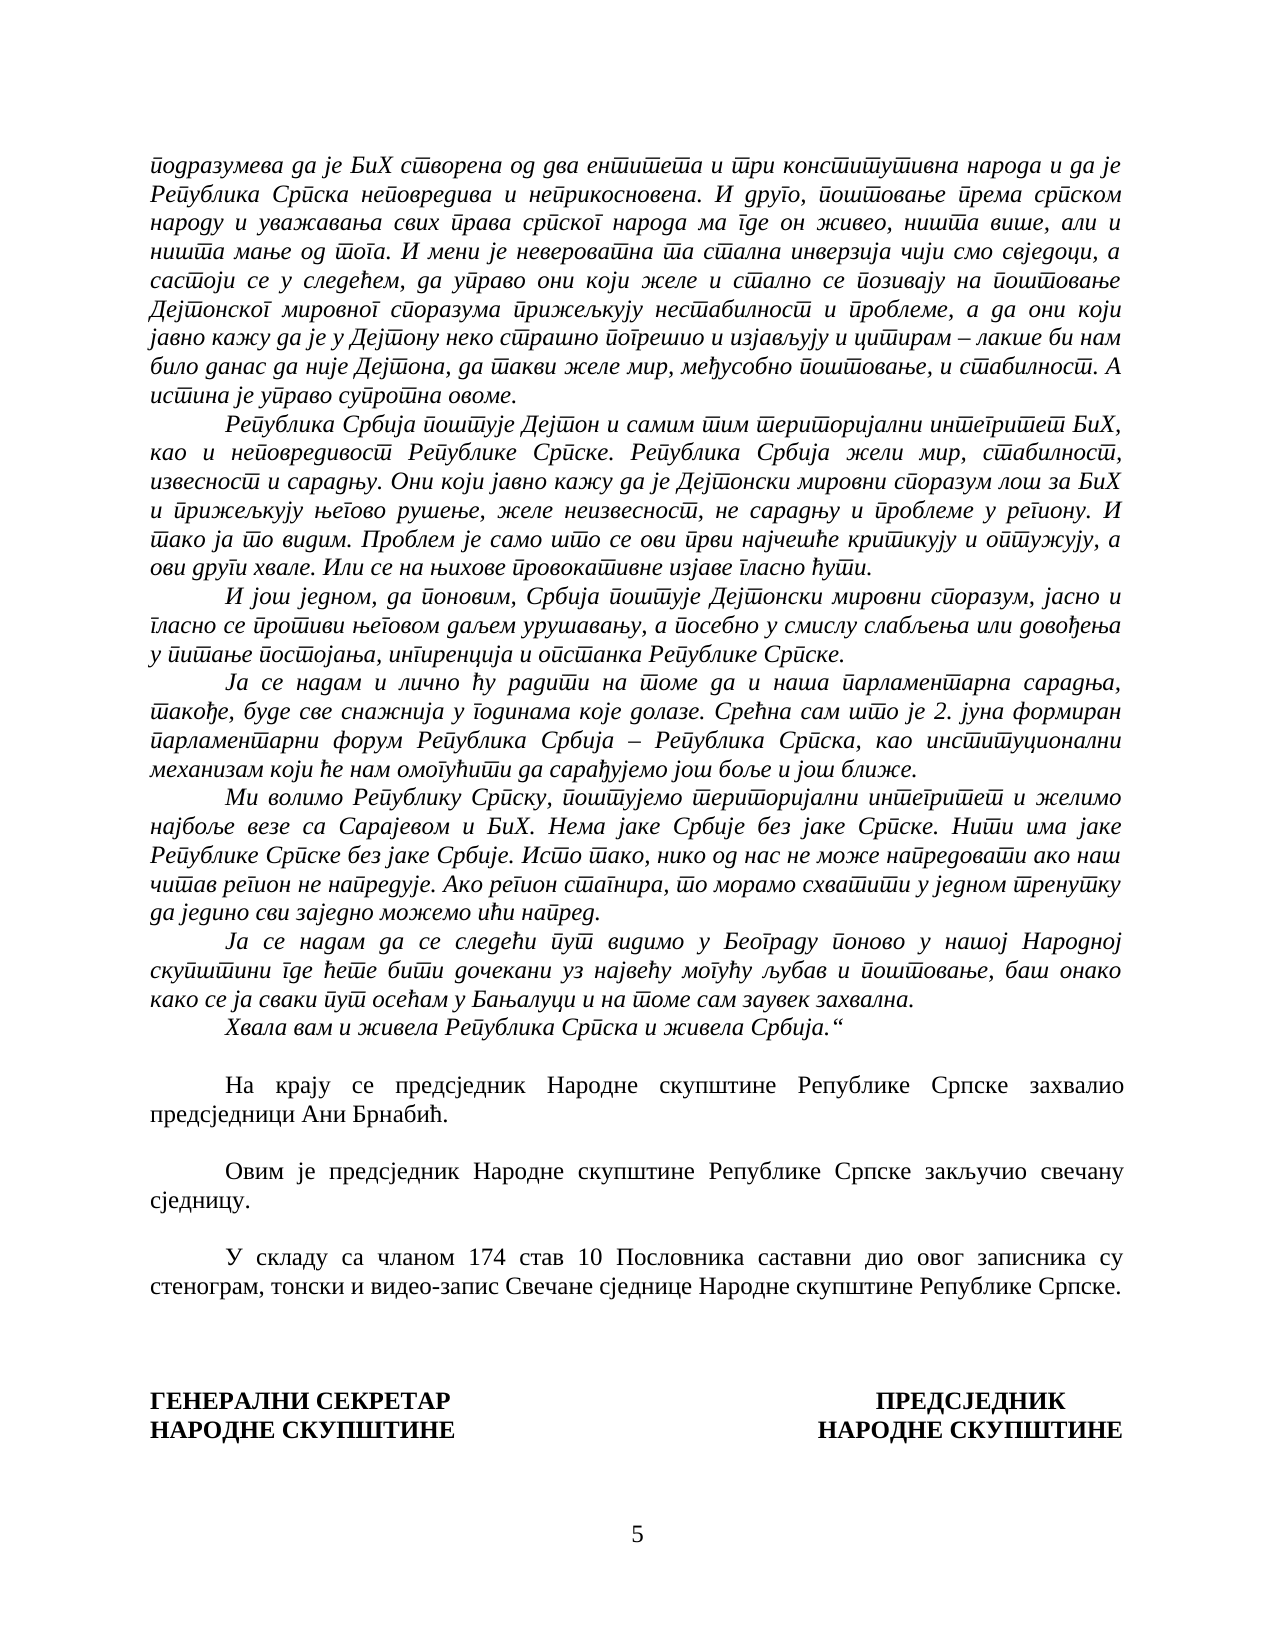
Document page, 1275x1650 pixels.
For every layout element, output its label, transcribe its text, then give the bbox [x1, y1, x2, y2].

text НАРОДНЕ СКУПШТИНЕ НАРОДНЕ СКУПШТИНЕ [150, 1415, 1125, 1444]
text Ми волимо Републику Српску, поштујемо територијални интегритет и желимо најбоље везе са Сарајевом и БиХ. Нема јаке Србије без јаке Српске. Нити има јаке Републике Српске без јаке Србије. Исто тако, нико од нас не може напредовати ако наш читав регион не напредује. Ако регион стагнира, то морамо схватити у једном тренутку да једино сви заједно можемо ићи напред. [150, 782, 1125, 926]
text Овим је предсједник Народне скупштине Републике Српске закључио свечану сједницу. [150, 1156, 1125, 1214]
text Ја се надам да се следећи пут видимо у Београду поново у нашој Народној скупштини где ћете бити дочекани уз највећу могућу љубав и поштовање, баш онако како се ја сваки пут осећам у Бањалуци и на томе сам заувек захвална. [150, 926, 1125, 1012]
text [150, 150, 1125, 409]
text Република Србија поштује Дејтон и самим тим територијални интегритет БиХ, као и неповредивост Републике Српске. Република Србија жели мир, стабилност, извесност и сарадњу. Они који јавно кажу да је Дејтонски мировни споразум лош за БиХ и прижељкују његово рушење, желе неизвесност, не сарадњу и проблеме у региону. И тако ја то видим. Проблем је само што се ови први најчешће критикују и оптужују, а ови други хвале. Или се на њихове провокативне изјаве гласно ћути. [150, 409, 1125, 581]
text Ја се надам и лично ћу радити на томе да и наша парламентарна сарадња, такође, буде све снажнија у годинама које долазе. Срећна сам што је 2. јуна формиран парламентарни форум Република Србија – Република Српска, као институционални механизам који ће нам омогућити да сарађујемо још боље и још ближе. [150, 667, 1125, 782]
text И још једном, да поновим, Србија поштује Дејтонски мировни споразум, јасно и гласно се противи његовом даљем урушавању, а посебно у смислу слабљења или довођења у питање постојања, ингиренција и опстанка Републике Српске. [150, 581, 1125, 667]
text Хвала вам и живела Република Српска и живела Србија.“ [150, 1012, 1125, 1041]
text У складу са чланом 174 став 10 Пословника саставни дио овог записника су стенограм, тонски и видео-запис Свечане сједнице Народне скупштине Републике Српске. [150, 1242, 1125, 1300]
text На крају се предсједник Народне скупштине Републике Српске захвалио предсједници Ани Брнабић. [150, 1070, 1125, 1127]
text ГЕНЕРАЛНИ СЕКРЕТАР ПРЕДСЈЕДНИК [150, 1386, 1125, 1415]
